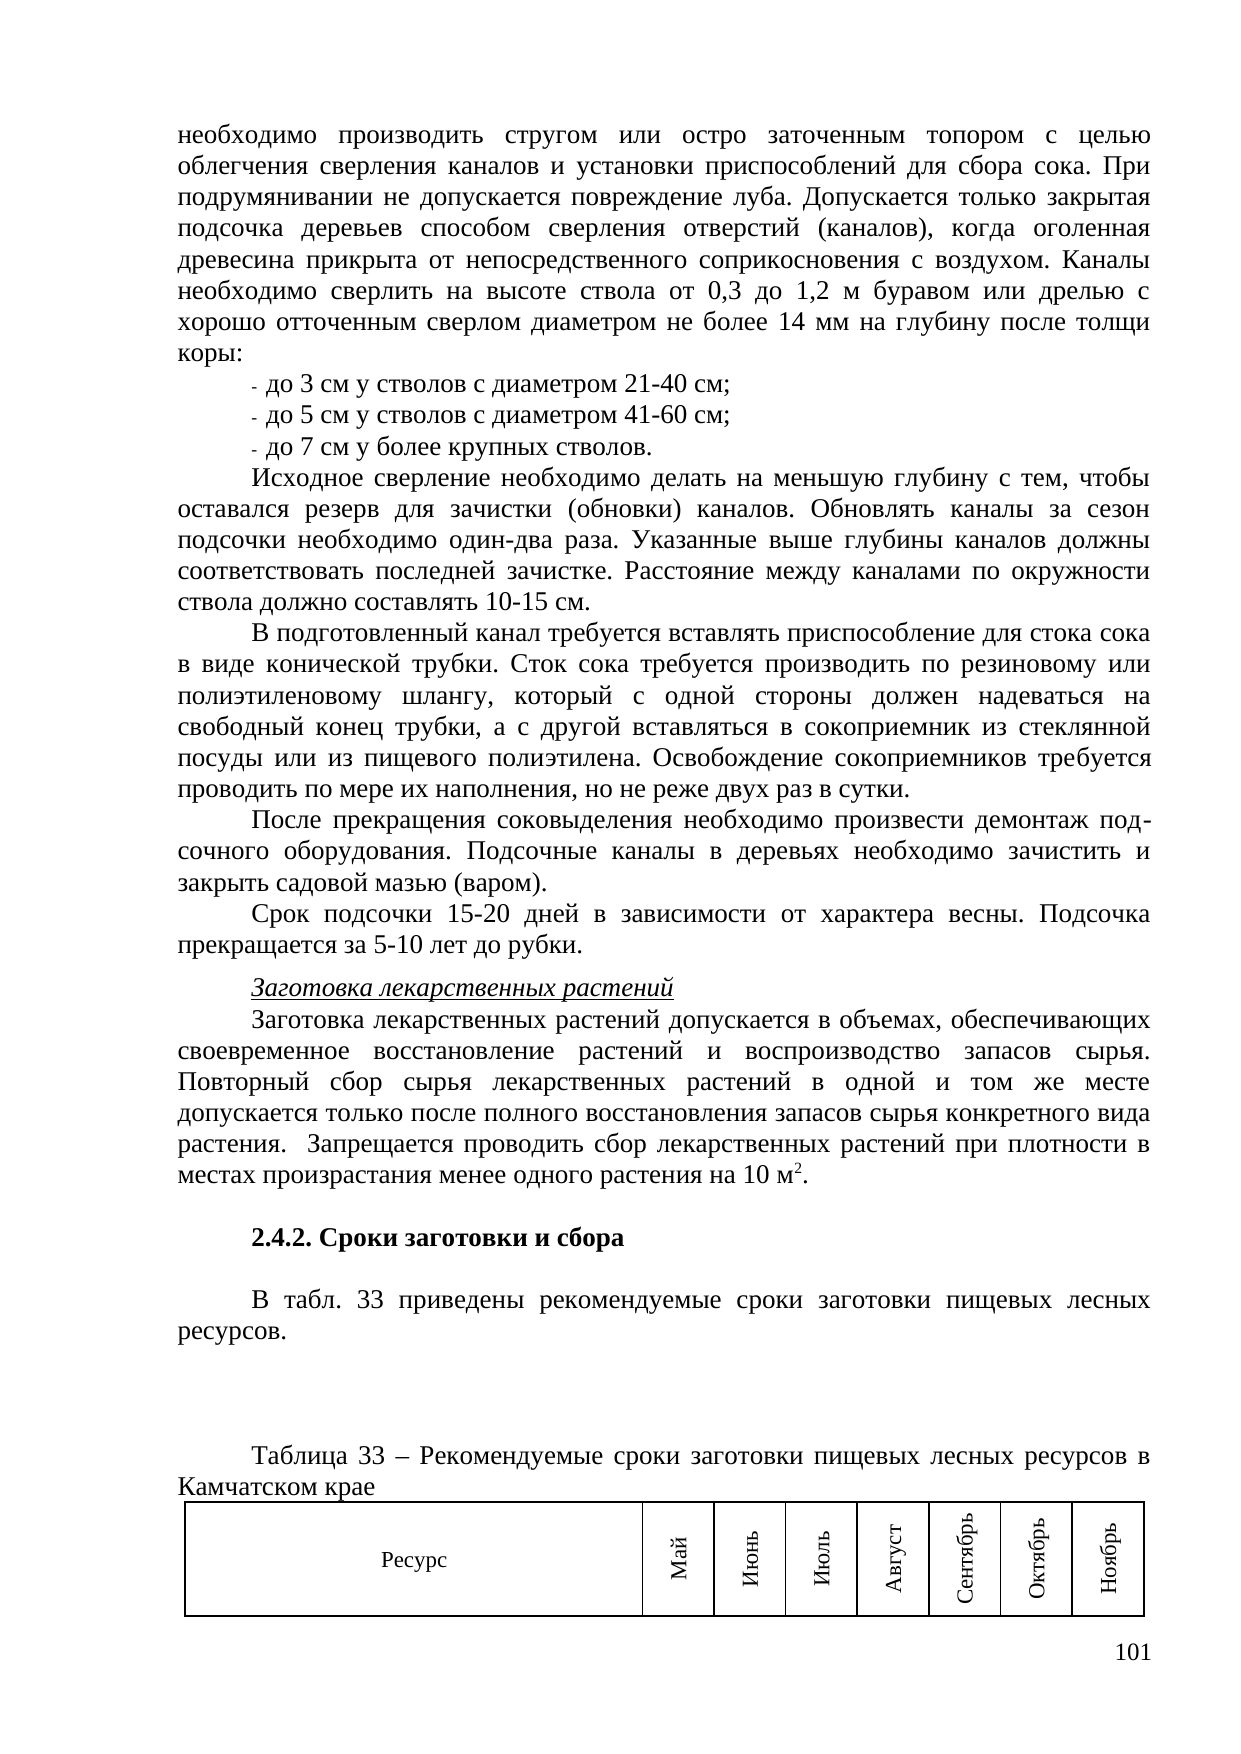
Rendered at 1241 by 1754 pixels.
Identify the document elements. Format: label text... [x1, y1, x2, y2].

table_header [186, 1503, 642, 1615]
text Таблица 33 – Рекомендуемые сроки заготовки пищевых лесных ресурсов в Камчатском крае [177, 1439, 1152, 1501]
text В табл. 33 приведены рекомендуемые сроки заготовки пищевых лесных ресурсов. [177, 1283, 1152, 1345]
text Заготовка лекарственных растений [177, 972, 1152, 1003]
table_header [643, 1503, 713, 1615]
text Заготовка лекарственных растений допускается в объемах, обеспечивающих своевременное восстановление растений и воспроизводство запасов сырья. Повторный сбор сырья лекарственных растений в одной и том же месте допускается только после полного восстановления запасов сырья конкретного вида растения. Запрещается проводить сбор лекарственных растений при плотности в местах произрастания менее одного растения на 10 м2. [177, 1003, 1152, 1189]
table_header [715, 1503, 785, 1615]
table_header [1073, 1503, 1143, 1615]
text Срок подсочки 15-20 дней в зависимости от характера весны. Подсочка прекращается за 5-10 лет до рубки. [177, 897, 1152, 959]
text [177, 118, 1152, 367]
list до 7 см у более крупных стволов. [177, 429, 1152, 461]
text Исходное сверление необходимо делать на меньшую глубину с тем, чтобы оставался резерв для зачистки (обновки) каналов. Обновлять каналы за сезон подсочки необходимо один-два раза. Указанные выше глубины каналов должны соответствовать последней зачистке. Расстояние между каналами по окружности ствола должно составлять 10-15 см. [177, 461, 1152, 616]
list до 5 см у стволов с диаметром 41-60 см; [177, 398, 1152, 429]
text 2.4.2. Сроки заготовки и сбора [177, 1221, 1152, 1252]
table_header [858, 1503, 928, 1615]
text После прекращения соковыделения необходимо произвести демонтаж подсочного оборудования. Подсочные каналы в деревьях необходимо зачистить и закрыть садовой мазью (варом). [177, 803, 1152, 897]
list до 3 см у стволов с диаметром 21-40 см; [177, 367, 1152, 398]
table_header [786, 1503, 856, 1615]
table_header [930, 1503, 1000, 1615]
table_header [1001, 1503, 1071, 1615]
text В подготовленный канал требуется вставлять приспособление для стока сока в виде конической трубки. Сток сока требуется производить по резиновому или полиэтиленовому шлангу, который с одной стороны должен надеваться на свободный конец трубки, а с другой вставляться в сокоприемник из стеклянной посуды или из пищевого полиэтилена. Освобождение сокоприемников требуется проводить по мере их наполнения, но не реже двух раз в сутки. [177, 616, 1152, 803]
